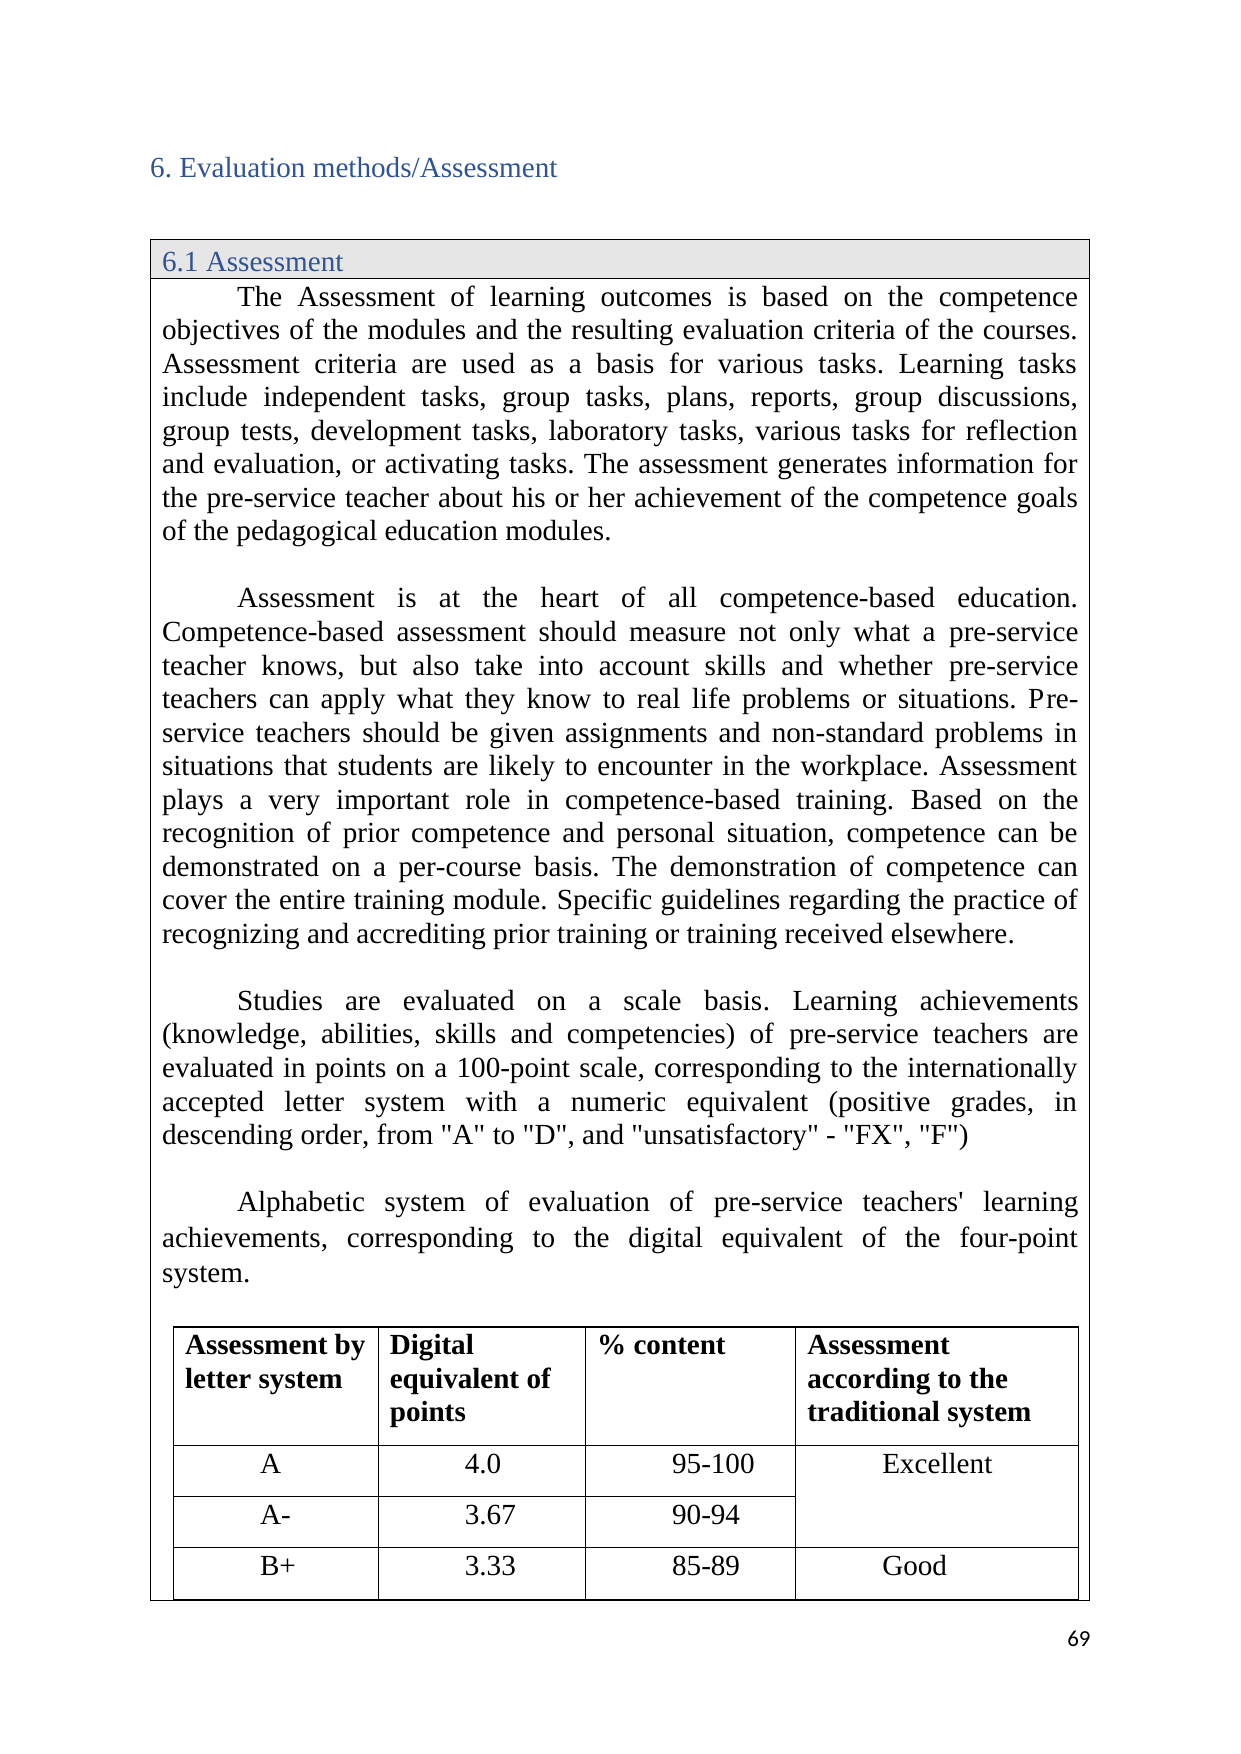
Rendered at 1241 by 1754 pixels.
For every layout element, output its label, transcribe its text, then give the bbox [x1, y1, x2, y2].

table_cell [151, 279, 1089, 1599]
table_header 6.1 Assessment [151, 240, 1089, 278]
subtitle 6. Evaluation methods/Assessment [150, 150, 1090, 183]
